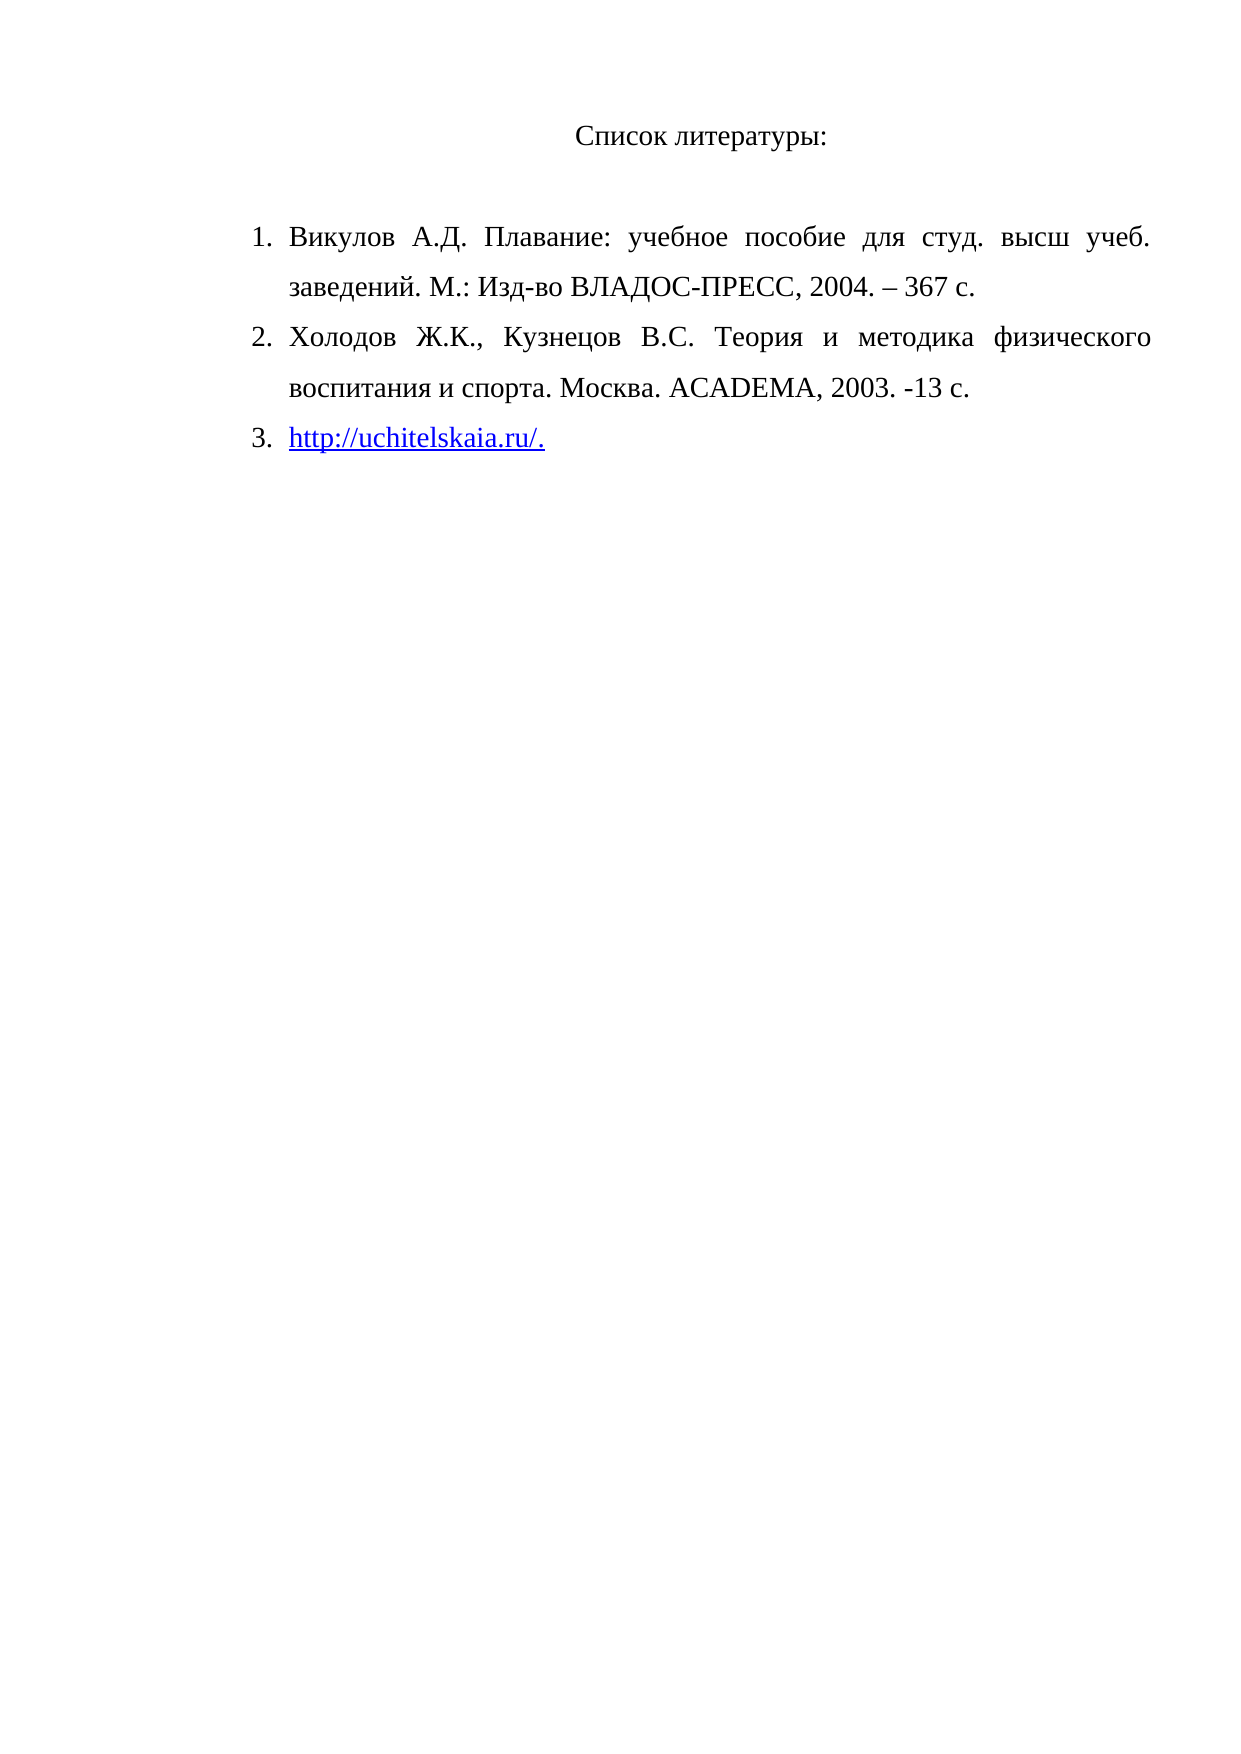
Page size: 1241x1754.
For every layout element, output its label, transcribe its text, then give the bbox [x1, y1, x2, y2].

list Викулов А.Д. Плавание: учебное пособие для студ. высш учеб. заведений. M.: Изд-во ВЛАДОС-ПРЕСС, 2004. – 367 с. [251, 219, 1152, 303]
list http://uchitelskaia.ru/. [251, 420, 1152, 453]
text Список литературы: [177, 118, 1152, 152]
list Холодов Ж.К., Кузнецов В.C. Теория и методика физического воспитания и спорта. Москва. ACADEMA, 2003. -13 c. [251, 319, 1152, 403]
